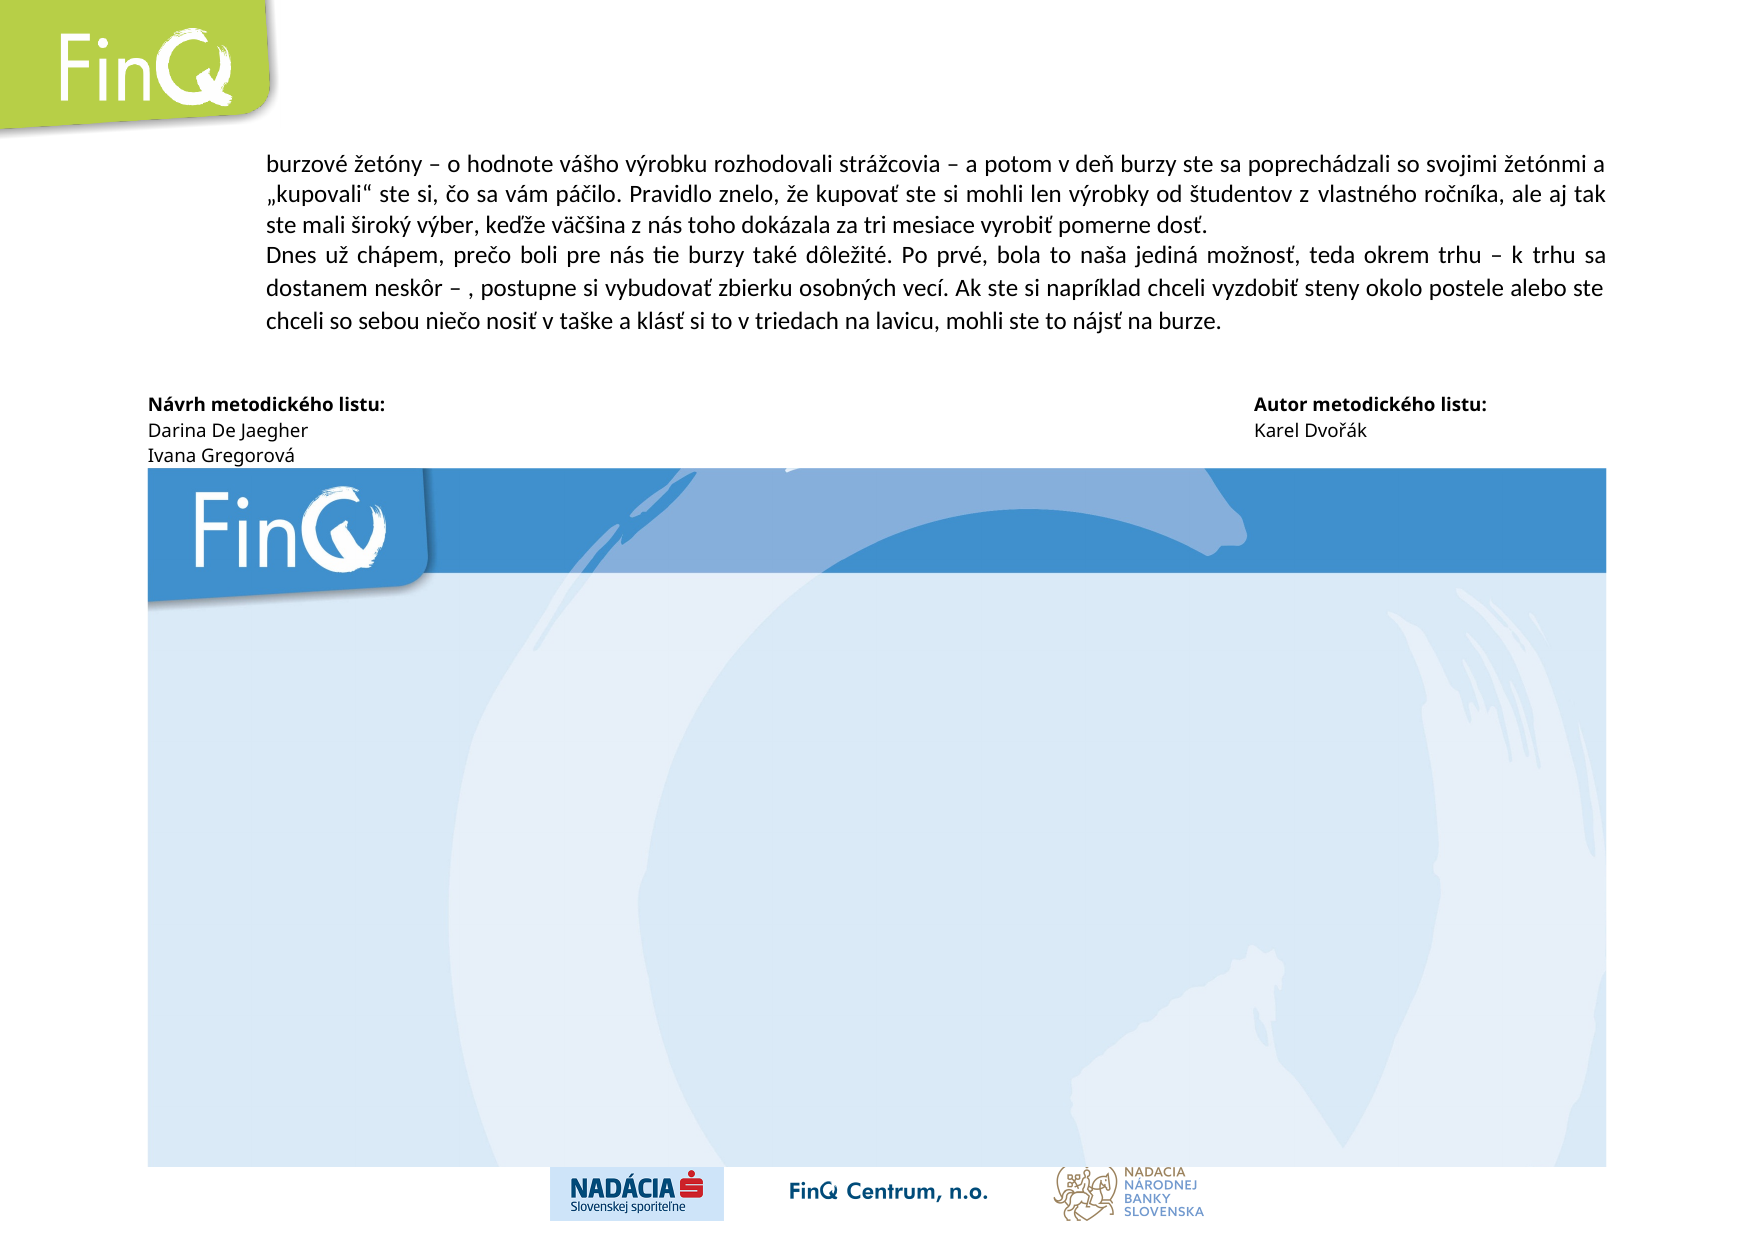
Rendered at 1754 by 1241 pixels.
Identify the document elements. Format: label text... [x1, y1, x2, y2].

text Dnes už chápem, prečo boli pre nás tie burzy také dôležité. Po prvé, bola to naša jediná možnosť, teda okrem trhu – k trhu sa dostanem neskôr – , postupne si vybudovať zbierku osobných vecí. Ak ste si napríklad chceli vyzdobiť steny okolo postele alebo ste chceli so sebou niečo nosiť v taške a klásť si to v triedach na lavicu, mohli ste to nájsť na burze. [266, 239, 1606, 336]
text Štyrikrát do roka – na jar, v lete, na jeseň a v zime – sme zorganizovali čosi medzi veľkou výstavou a veľtrhom všetkých vecí, ktoré sme vyrobili za tri mesiace od poslednej burzy. Maľby, kresby, keramika; všemožné „sošky“ z hocičoho, čo práve letelo – napríklad postláčaných plechoviek alebo vrchnákov od fliaš popriliepaných ku kartónom. Za každú jednu vec, ktorú ste priniesli, ste dostali burzové žetóny – o hodnote vášho výrobku rozhodovali strážcovia – a potom v deň burzy ste sa poprechádzali so svojimi žetónmi a „kupovali“ ste si, čo sa vám páčilo. Pravidlo znelo, že kupovať ste si mohli len výrobky od študentov z vlastného ročníka, ale aj tak ste mali široký výber, keďže väčšina z nás toho dokázala za tri mesiace vyrobiť pomerne dosť. [266, 148, 1606, 239]
picture [0, 0, 295, 159]
picture [147, 468, 1607, 1221]
